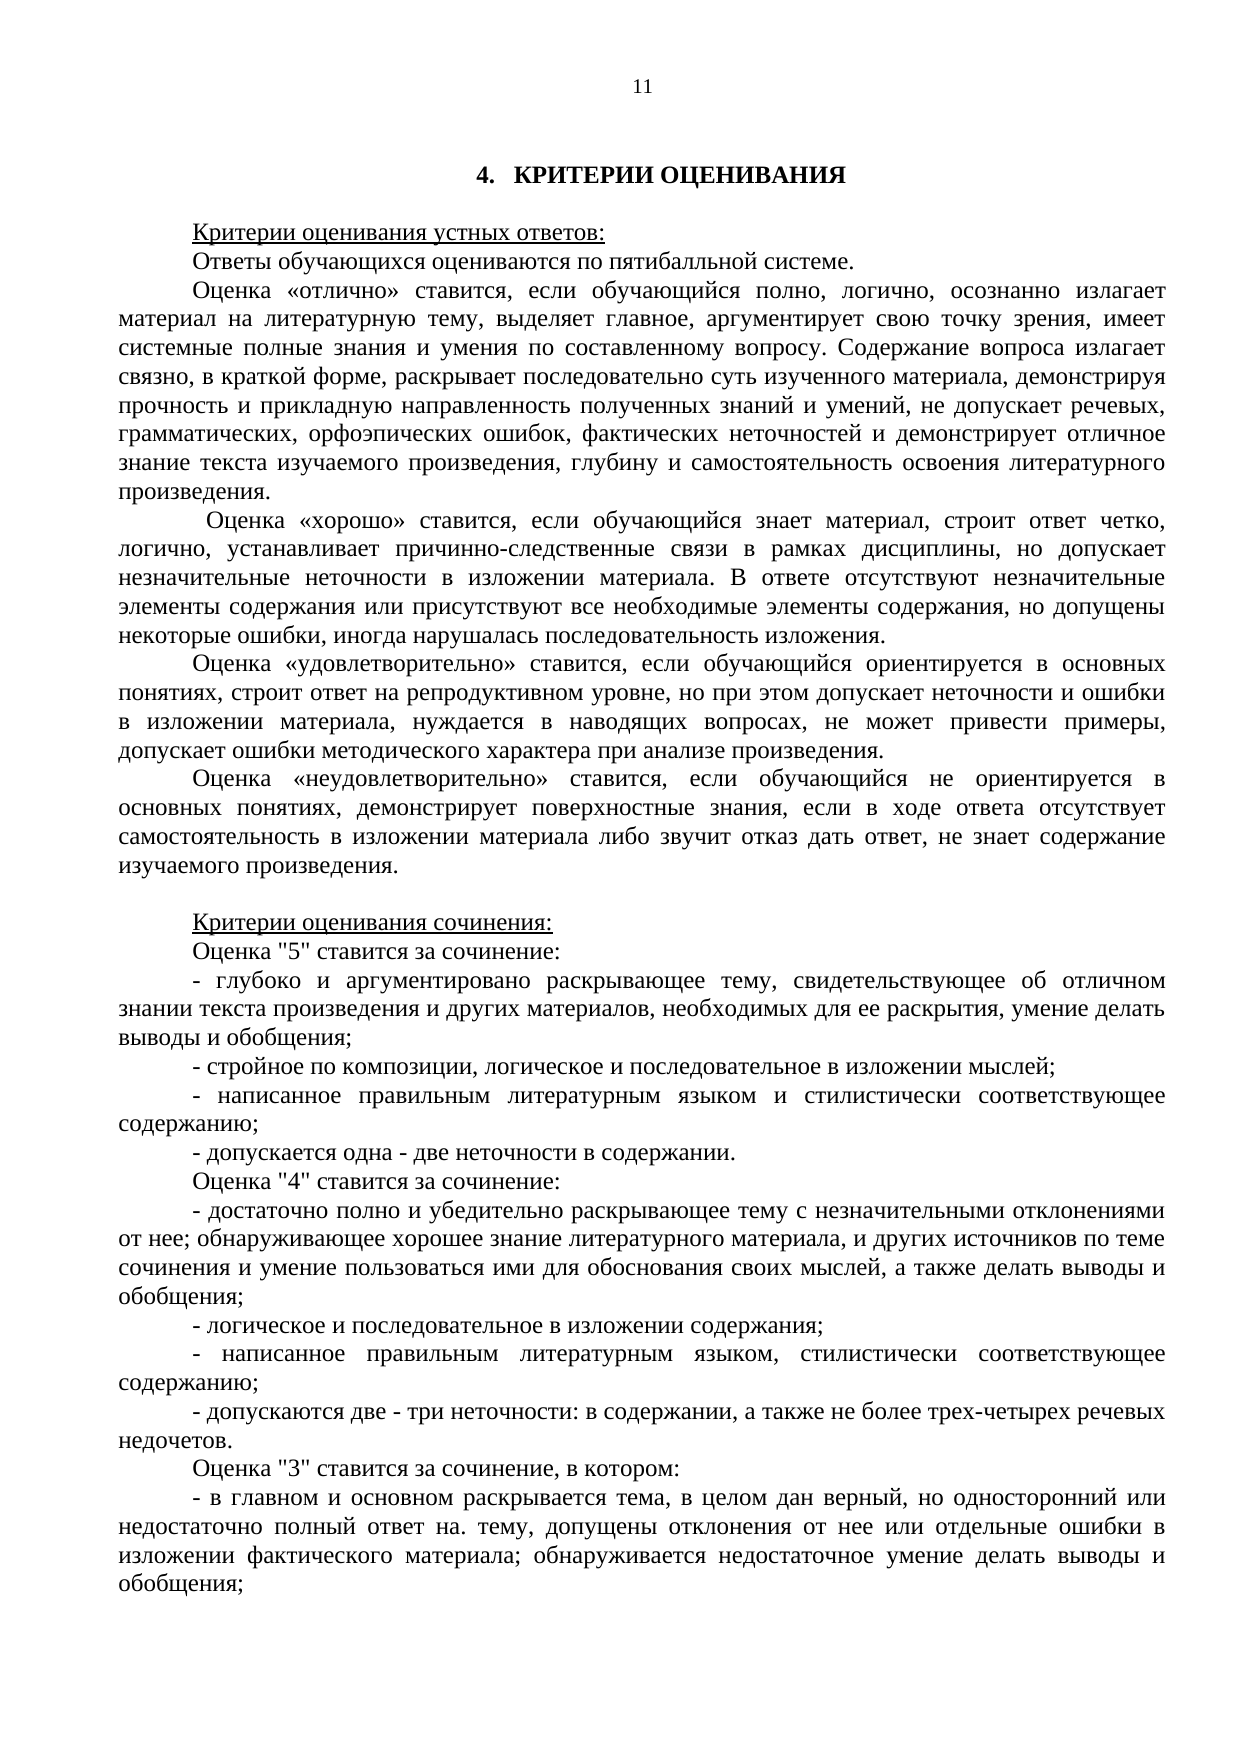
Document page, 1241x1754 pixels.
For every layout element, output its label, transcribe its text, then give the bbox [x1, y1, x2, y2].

text Оценка "5" ставится за сочинение: [118, 936, 1167, 965]
text Оценка «хорошо» ставится, если обучающийся знает материал, строит ответ четко, логично, устанавливает причинно-следственные связи в рамках дисциплины, но допускает незначительные неточности в изложении материала. В ответе отсутствуют незначительные элементы содержания или присутствуют все необходимые элементы содержания, но допущены некоторые ошибки, иногда нарушалась последовательность изложения. [118, 505, 1167, 648]
text - глубоко и аргументировано раскрывающее тему, свидетельствующее об отличном знании текста произведения и других материалов, необходимых для ее раскрытия, умение делать выводы и обобщения; [118, 965, 1167, 1051]
text Оценка «неудовлетворительно» ставится, если обучающийся не ориентируется в основных понятиях, демонстрирует поверхностные знания, если в ходе ответа отсутствует самостоятельность в изложении материала либо звучит отказ дать ответ, не знает содержание изучаемого произведения. [118, 763, 1167, 878]
text Оценка «удовлетворительно» ставится, если обучающийся ориентируется в основных понятиях, строит ответ на репродуктивном уровне, но при этом допускает неточности и ошибки в изложении материала, нуждается в наводящих вопросах, не может привести примеры, допускает ошибки методического характера при анализе произведения. [118, 648, 1167, 763]
text - достаточно полно и убедительно раскрывающее тему с незначительными отклонениями от нее; обнаруживающее хорошее знание литературного материала, и других источников по теме сочинения и умение пользоваться ими для обоснования своих мыслей, а также делать выводы и обобщения; [118, 1195, 1167, 1310]
text Критерии оценивания устных ответов: [118, 217, 1167, 246]
text Оценка «отлично» ставится, если обучающийся полно, логично, осознанно излагает материал на литературную тему, выделяет главное, аргументирует свою точку зрения, имеет системные полные знания и умения по составленному вопросу. Содержание вопроса излагает связно, в краткой форме, раскрывает последовательно суть изученного материала, демонстрируя прочность и прикладную направленность полученных знаний и умений, не допускает речевых, грамматических, орфоэпических ошибок, фактических неточностей и демонстрирует отличное знание текста изучаемого произведения, глубину и самостоятельность освоения литературного произведения. [118, 275, 1167, 505]
text - стройное по композиции, логическое и последовательное в изложении мыслей; [118, 1051, 1167, 1080]
text - логическое и последовательное в изложении содержания; [118, 1310, 1167, 1338]
text Ответы обучающихся оцениваются по пятибалльной системе. [118, 246, 1167, 275]
text - в главном и основном раскрывается тема, в целом дан верный, но односторонний или недостаточно полный ответ на. тему, допущены отклонения от нее или отдельные ошибки в изложении фактического материала; обнаруживается недостаточное умение делать выводы и обобщения; [118, 1482, 1167, 1597]
list КРИТЕРИИ ОЦЕНИВАНИЯ [156, 160, 1167, 188]
text - написанное правильным литературным языком и стилистически соответствующее содержанию; [118, 1080, 1167, 1137]
text - допускается одна - две неточности в содержании. [118, 1137, 1167, 1166]
text Оценка "3" ставится за сочинение, в котором: [118, 1453, 1167, 1482]
text - написанное правильным литературным языком, стилистически соответствующее содержанию; [118, 1338, 1167, 1396]
text - допускаются две - три неточности: в содержании, а также не более трех-четырех речевых недочетов. [118, 1396, 1167, 1453]
text Оценка "4" ставится за сочинение: [118, 1166, 1167, 1195]
text Критерии оценивания сочинения: [118, 907, 1167, 936]
